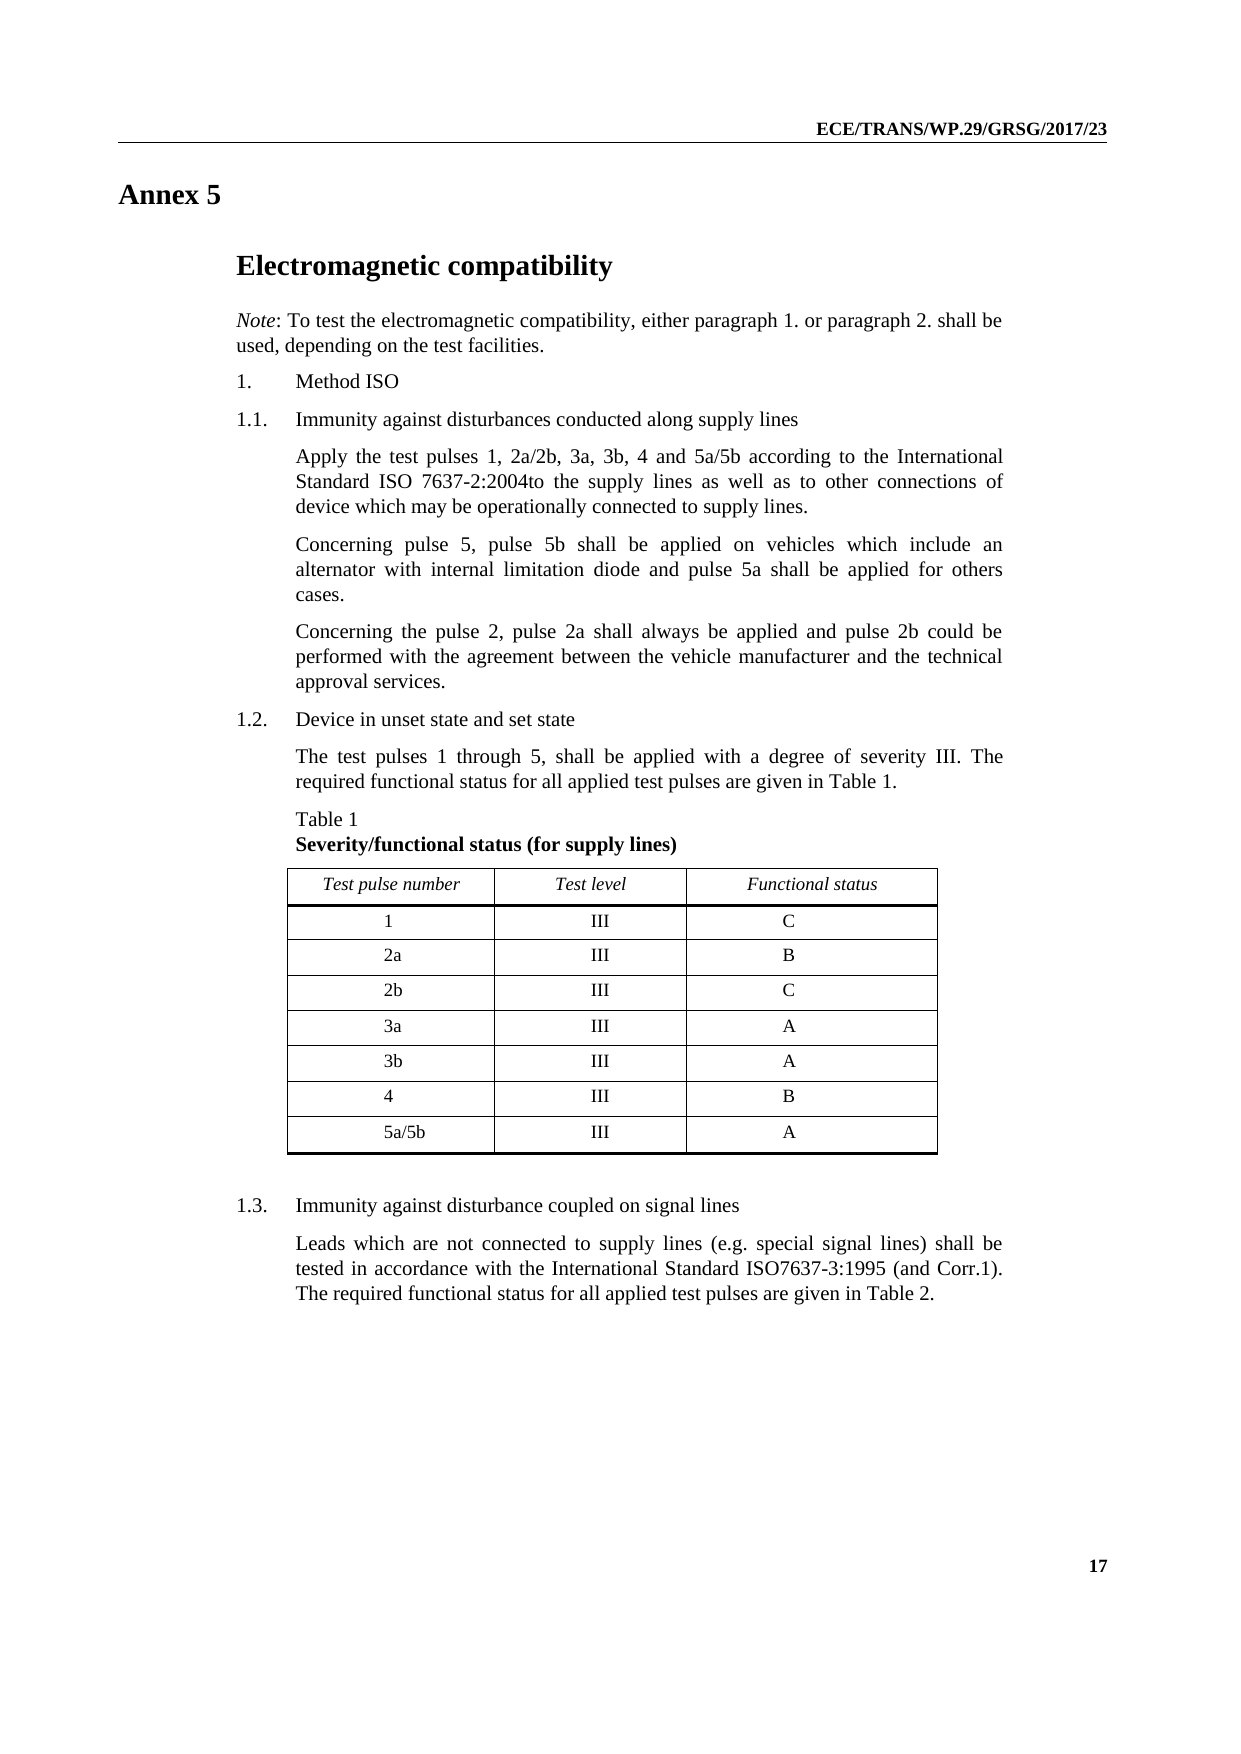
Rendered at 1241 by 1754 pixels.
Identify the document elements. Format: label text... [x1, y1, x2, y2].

table_cell 5a/5b [288, 1117, 494, 1152]
table_header Functional status [687, 869, 937, 904]
text 1.1. Immunity against disturbances conducted along supply lines [236, 406, 1004, 431]
text Apply the test pulses 1, 2a/2b, 3a, 3b, 4 and 5a/5b according to the International Standard ISO 7637-2:2004to the supply lines as well as to other connections of device which may be operationally connected to supply lines. [295, 443, 1004, 518]
table_cell III [495, 1011, 686, 1045]
table_cell 3b [288, 1046, 494, 1081]
text Concerning pulse 5, pulse 5b shall be applied on vehicles which include an alternator with internal limitation diode and pulse 5a shall be applied for others cases. [295, 531, 1004, 606]
table_cell 1 [288, 907, 494, 939]
table_cell B [687, 1082, 937, 1116]
table_cell III [495, 907, 686, 939]
text Note: To test the electromagnetic compatibility, either paragraph 1. or paragraph 2. shall be used, depending on the test facilities. [236, 307, 1004, 357]
table_cell C [687, 907, 937, 939]
text The test pulses 1 through 5, shall be applied with a degree of severity III. The required functional status for all applied test pulses are given in Table 1. [295, 743, 1004, 793]
table_cell III [495, 1046, 686, 1081]
text 1.3. Immunity against disturbance coupled on signal lines [236, 1192, 1004, 1217]
table_cell A [687, 1046, 937, 1081]
text Electromagnetic compatibility [236, 248, 1107, 282]
table_cell III [495, 940, 686, 974]
list Method ISO [236, 369, 1004, 393]
text Table 1 [295, 806, 1107, 831]
table_cell III [495, 976, 686, 1010]
text 1.2. Device in unset state and set state [236, 706, 1004, 731]
table_cell A [687, 1011, 937, 1045]
table_cell 3a [288, 1011, 494, 1045]
text Leads which are not connected to supply lines (e.g. special signal lines) shall be tested in accordance with the International Standard ISO7637-3:1995 (and Corr.1). The required functional status for all applied test pulses are given in Table 2. [295, 1230, 1004, 1305]
table_header Test pulse number [288, 869, 494, 904]
table_cell 2a [288, 940, 494, 974]
table_cell 2b [288, 976, 494, 1010]
table_cell C [687, 976, 937, 1010]
table_cell III [495, 1117, 686, 1152]
table_cell 4 [288, 1082, 494, 1116]
table_header Test level [495, 869, 686, 904]
table_cell A [687, 1117, 937, 1152]
table_cell B [687, 940, 937, 974]
text Annex 5 [118, 177, 1107, 211]
text Severity/functional status (for supply lines) [295, 831, 1107, 856]
text Concerning the pulse 2, pulse 2a shall always be applied and pulse 2b could be performed with the agreement between the vehicle manufacturer and the technical approval services. [295, 618, 1004, 693]
table_cell III [495, 1082, 686, 1116]
